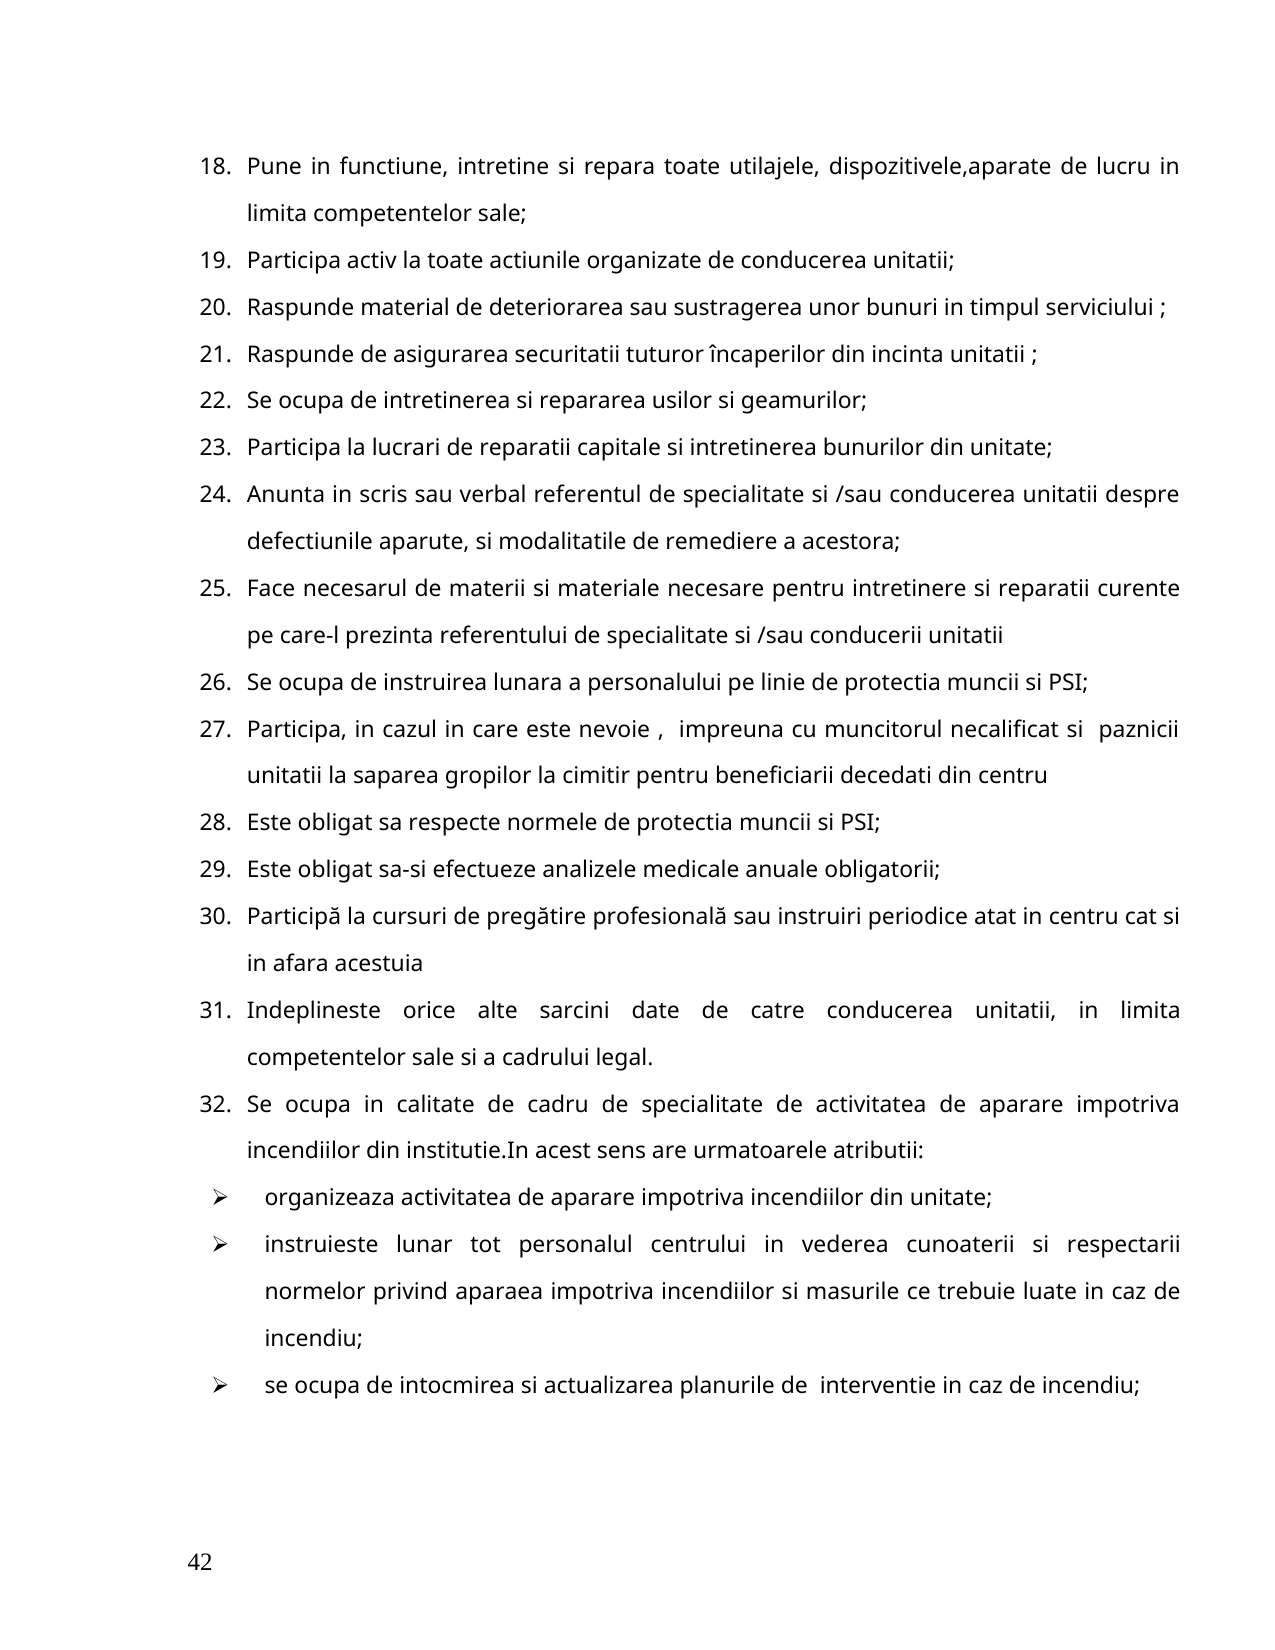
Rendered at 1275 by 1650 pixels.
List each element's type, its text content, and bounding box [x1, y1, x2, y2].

list Participa, in cazul in care este nevoie , impreuna cu muncitorul necalificat si paznicii unitatii la saparea gropilor la cimitir pentru beneficiarii decedati din centru [199, 712, 1181, 791]
list Pune in functiune, intretine si repara toate utilajele, dispozitivele,aparate de lucru in limita competentelor sale; [199, 150, 1181, 228]
list Participa la lucrari de reparatii capitale si intretinerea bunurilor din unitate; [199, 431, 1181, 462]
list Raspunde de asigurarea securitatii tuturor încaperilor din incinta unitatii ; [199, 337, 1181, 369]
list Este obligat sa-si efectueze analizele medicale anuale obligatorii; [199, 853, 1181, 884]
list Participa activ la toate actiunile organizate de conducerea unitatii; [199, 244, 1181, 275]
list Este obligat sa respecte normele de protectia muncii si PSI; [199, 806, 1181, 837]
list Se ocupa in calitate de cadru de specialitate de activitatea de aparare impotriva incendiilor din institutie.In acest sens are urmatoarele atributii: [199, 1087, 1181, 1166]
list Se ocupa de intretinerea si repararea usilor si geamurilor; [199, 384, 1181, 416]
list Se ocupa de instruirea lunara a personalului pe linie de protectia muncii si PSI; [199, 666, 1181, 697]
list Indeplineste orice alte sarcini date de catre conducerea unitatii, in limita competentelor sale si a cadrului legal. [199, 994, 1181, 1072]
list Raspunde material de deteriorarea sau sustragerea unor bunuri in timpul serviciului ; [199, 291, 1181, 322]
list Face necesarul de materii si materiale necesare pentru intretinere si reparatii curente pe care-l prezinta referentului de specialitate si /sau conducerii unitatii [199, 572, 1181, 650]
list Participă la cursuri de pregătire profesională sau instruiri periodice atat in centru cat si in afara acestuia [199, 900, 1181, 978]
list Anunta in scris sau verbal referentul de specialitate si /sau conducerea unitatii despre defectiunile aparute, si modalitatile de remediere a acestora; [199, 478, 1181, 556]
list instruieste lunar tot personalul centrului in vederea cunoaterii si respectarii normelor privind aparaea impotriva incendiilor si masurile ce trebuie luate in caz de incendiu; [211, 1228, 1181, 1353]
list organizeaza activitatea de aparare impotriva incendiilor din unitate; [211, 1181, 1181, 1212]
list se ocupa de intocmirea si actualizarea planurile de interventie in caz de incendiu; [211, 1369, 1181, 1400]
